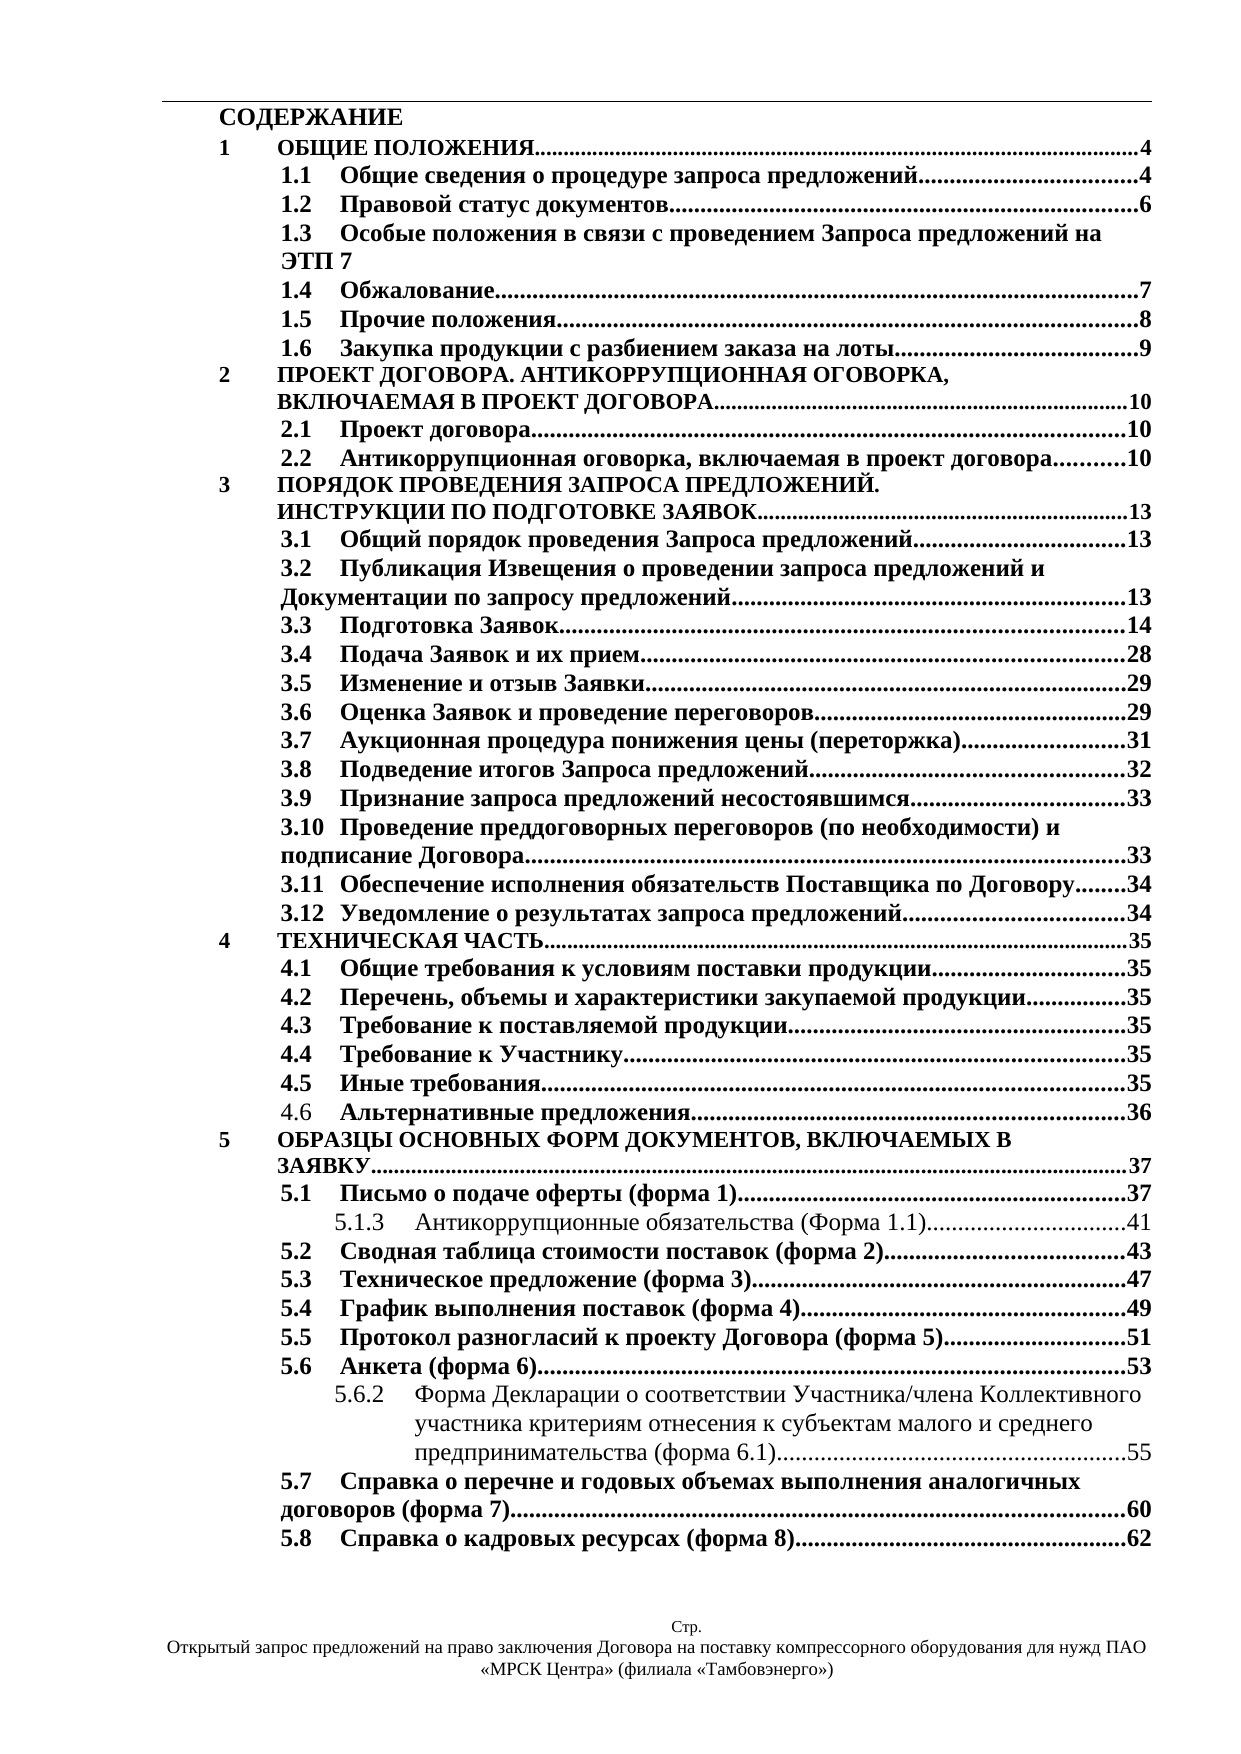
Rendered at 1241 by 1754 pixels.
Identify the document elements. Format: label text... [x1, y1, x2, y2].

text 3.11 Обеспечение исполнения обязательств Поставщика по Договору 34 [280, 869, 1133, 898]
text 1.6 Закупка продукции с разбиением заказа на лоты 9 [280, 333, 1133, 361]
text 3.1 Общий порядок проведения Запроса предложений 13 [280, 524, 1133, 553]
text 5.8 Справка о кадровых ресурсах (форма 8) 62 [280, 1523, 1133, 1552]
text 5 Образцы основных форм документов, включаемых в Заявку 37 [218, 1126, 1033, 1178]
text 2.1 Проект договора 10 [280, 414, 1133, 443]
text 4.6 Альтернативные предложения 36 [280, 1097, 1133, 1126]
text 1.4 Обжалование 7 [280, 275, 1133, 304]
text 3.10 Проведение преддоговорных переговоров (по необходимости) и подписание Договора 33 [280, 812, 1133, 869]
text 3.2 Публикация Извещения о проведении запроса предложений и Документации по запросу предложений 13 [280, 553, 1133, 611]
text 4.2 Перечень, объемы и характеристики закупаемой продукции 35 [280, 982, 1133, 1011]
text 4 Техническая часть 35 [218, 927, 1033, 953]
text 3.5 Изменение и отзыв Заявки 29 [280, 668, 1133, 697]
text 1 Общие положения 4 [218, 134, 1033, 160]
text 3.12 Уведомление о результатах запроса предложений 34 [280, 898, 1133, 927]
text 1.5 Прочие положения 8 [280, 304, 1133, 333]
text 4.3 Требование к поставляемой продукции 35 [280, 1011, 1133, 1039]
text 2.2 Антикоррупционная оговорка, включаемая в проект договора 10 [280, 443, 1133, 472]
text 5.2 Сводная таблица стоимости поставок (форма 2) 43 [280, 1236, 1133, 1264]
text 2 Проект Договора. Антикоррупционная оговорка, включаемая в проект договора 10 [218, 361, 1033, 414]
text 1.3 Особые положения в связи с проведением Запроса предложений на ЭТП 7 [280, 218, 1133, 275]
text 5.4 График выполнения поставок (форма 4) 49 [280, 1293, 1133, 1322]
text 5.5 Протокол разногласий к проекту Договора (форма 5) 51 [280, 1322, 1133, 1351]
text 3.4 Подача Заявок и их прием 28 [280, 639, 1133, 668]
text СОДЕРЖАНИЕ [218, 102, 938, 131]
text 3 Порядок проведения Запроса предложений. Инструкции по подготовке Заявок 13 [218, 472, 1033, 524]
text 4.1 Общие требования к условиям поставки продукции 35 [280, 953, 1133, 982]
text 3.8 Подведение итогов Запроса предложений 32 [280, 754, 1133, 783]
text 3.7 Аукционная процедура понижения цены (переторжка) 31 [280, 726, 1133, 754]
text 5.1 Письмо о подаче оферты (форма 1) 37 [280, 1178, 1133, 1207]
text 4.4 Требование к Участнику. 35 [280, 1039, 1133, 1068]
text 3.9 Признание запроса предложений несостоявшимся 33 [280, 783, 1133, 812]
text 5.3 Техническое предложение (форма 3) 47 [280, 1264, 1133, 1293]
text 5.1.3 Антикоррупционные обязательства (Форма 1.1). 41 [334, 1207, 1144, 1236]
text 4.5 Иные требования 35 [280, 1068, 1133, 1097]
text 1.1 Общие сведения о процедуре запроса предложений 4 [280, 160, 1133, 189]
text 3.3 Подготовка Заявок 14 [280, 611, 1133, 639]
text 3.6 Оценка Заявок и проведение переговоров 29 [280, 697, 1133, 726]
text 5.6 Анкета (форма 6) 53 [280, 1351, 1133, 1379]
text 1.2 Правовой статус документов 6 [280, 189, 1133, 218]
text 5.7 Справка о перечне и годовых объемах выполнения аналогичных договоров (форма 7) 60 [280, 1466, 1133, 1523]
text 5.6.2 Форма Декларации о соответствии Участника/члена Коллективного участника критериям отнесения к субъектам малого и среднего предпринимательства (форма 6.1) 55 [334, 1379, 1144, 1466]
